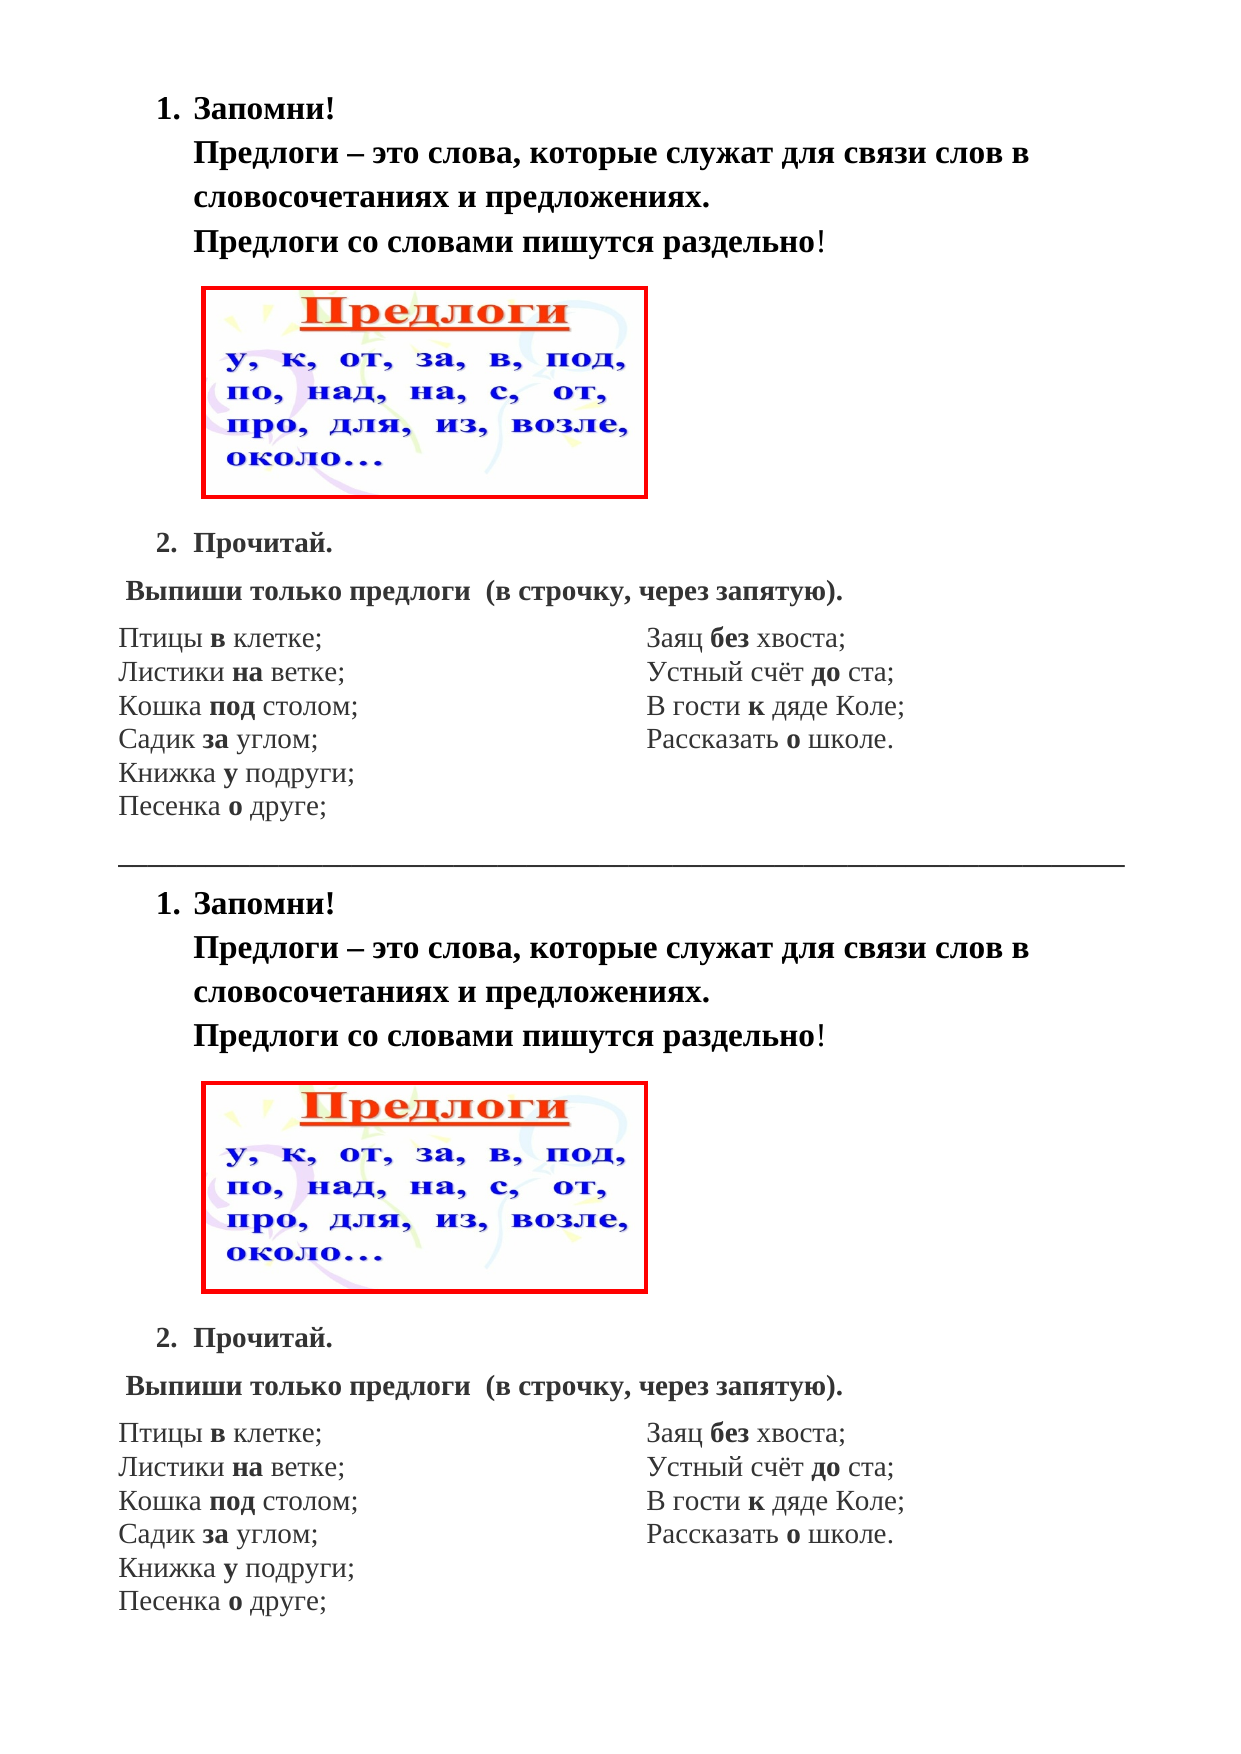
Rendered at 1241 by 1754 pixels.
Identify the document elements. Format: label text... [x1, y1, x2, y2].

table_header Птицы в клетке; Листики на ветке; Кошка под столом; Садик за углом; Книжка у подруги; Песенка о друге; [107, 1416, 635, 1631]
text Выпиши только предлоги (в строчку, через запятую). [118, 573, 1152, 607]
list Запомни! [156, 883, 1152, 922]
list Запомни! [156, 89, 1152, 127]
text Выпиши только предлоги (в строчку, через запятую). [118, 1368, 1152, 1401]
picture [206, 290, 644, 495]
table_header Заяц без хвоста; Устный счёт до ста; В гости к дяде Коле; Рассказать о школе. [635, 621, 1163, 836]
list Предлоги – это слова, которые служат для связи слов в словосочетаниях и предложениях. [193, 928, 1152, 1010]
list Предлоги со словами пишутся раздельно! [193, 221, 1152, 259]
list Предлоги – это слова, которые служат для связи слов в словосочетаниях и предложениях. [193, 133, 1152, 215]
list Прочитай. [156, 1320, 1152, 1354]
list Прочитай. [156, 525, 1152, 559]
table_header Птицы в клетке; Листики на ветке; Кошка под столом; Садик за углом; Книжка у подруги; Песенка о друге; [107, 621, 635, 836]
picture [206, 1085, 644, 1289]
list Предлоги со словами пишутся раздельно! [193, 1016, 1152, 1054]
table_header Заяц без хвоста; Устный счёт до ста; В гости к дяде Коле; Рассказать о школе. [635, 1416, 1163, 1631]
text _____________________________________________________________________ [118, 836, 1152, 869]
